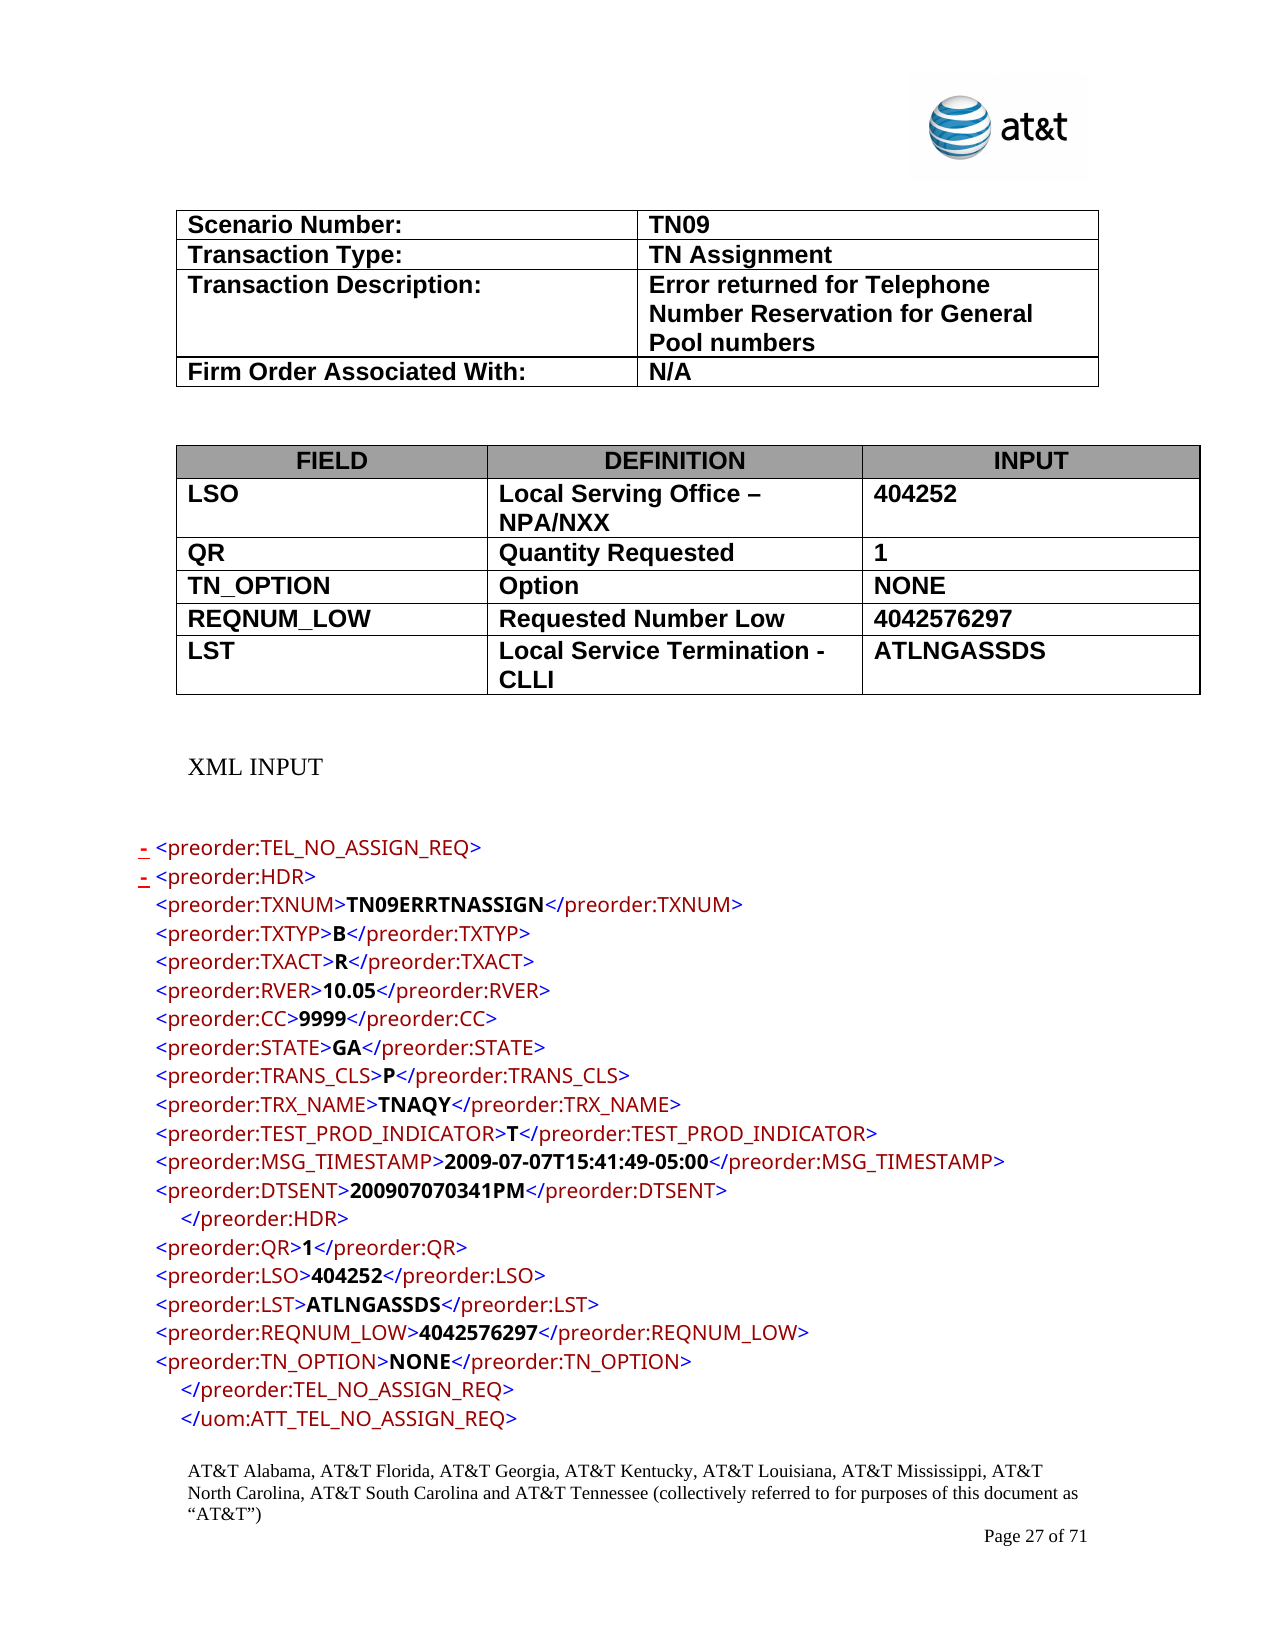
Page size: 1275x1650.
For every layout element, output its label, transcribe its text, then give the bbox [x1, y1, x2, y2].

text - <preorder:HDR> [137, 862, 1087, 890]
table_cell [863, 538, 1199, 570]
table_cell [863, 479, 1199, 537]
text <preorder:DTSENT>200907070341PM</preorder:DTSENT> [137, 1176, 1087, 1204]
text <preorder:TXNUM>TN09ERRTNASSIGN</preorder:TXNUM> [137, 890, 1087, 919]
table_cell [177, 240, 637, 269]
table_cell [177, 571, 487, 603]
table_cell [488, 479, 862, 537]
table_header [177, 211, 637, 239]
text XML INPUT [187, 752, 1087, 781]
text <preorder:TEST_PROD_INDICATOR>T</preorder:TEST_PROD_INDICATOR> [137, 1119, 1087, 1147]
text <preorder:TXTYP>B</preorder:TXTYP> [137, 919, 1087, 947]
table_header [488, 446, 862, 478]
text <preorder:CC>9999</preorder:CC> [137, 1004, 1087, 1033]
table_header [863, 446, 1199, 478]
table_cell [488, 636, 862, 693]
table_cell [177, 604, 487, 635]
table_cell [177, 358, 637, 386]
text </uom:ATT_TEL_NO_ASSIGN_REQ> [162, 1404, 1087, 1433]
text - <preorder:TEL_NO_ASSIGN_REQ> [137, 833, 1087, 862]
text <preorder:MSG_TIMESTAMP>2009-07-07T15:41:49-05:00</preorder:MSG_TIMESTAMP> [137, 1147, 1087, 1176]
text <preorder:LST>ATLNGASSDS</preorder:LST> [137, 1290, 1087, 1318]
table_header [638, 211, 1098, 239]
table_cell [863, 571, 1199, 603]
text </preorder:HDR> [162, 1204, 1087, 1233]
text <preorder:RVER>10.05</preorder:RVER> [137, 976, 1087, 1004]
text <preorder:QR>1</preorder:QR> [137, 1233, 1087, 1261]
text <preorder:TRX_NAME>TNAQY</preorder:TRX_NAME> [137, 1090, 1087, 1119]
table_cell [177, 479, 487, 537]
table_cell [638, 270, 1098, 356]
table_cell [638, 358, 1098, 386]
picture [908, 74, 1088, 181]
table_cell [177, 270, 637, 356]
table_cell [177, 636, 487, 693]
text <preorder:LSO>404252</preorder:LSO> [137, 1261, 1087, 1290]
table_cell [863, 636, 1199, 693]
text <preorder:TXACT>R</preorder:TXACT> [137, 947, 1087, 976]
text <preorder:REQNUM_LOW>4042576297</preorder:REQNUM_LOW> [137, 1318, 1087, 1347]
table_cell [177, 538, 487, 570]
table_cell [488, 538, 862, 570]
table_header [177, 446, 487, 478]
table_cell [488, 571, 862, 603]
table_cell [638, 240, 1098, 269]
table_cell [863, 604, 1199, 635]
text <preorder:STATE>GA</preorder:STATE> [137, 1033, 1087, 1062]
text <preorder:TRANS_CLS>P</preorder:TRANS_CLS> [137, 1062, 1087, 1090]
text <preorder:TN_OPTION>NONE</preorder:TN_OPTION> [137, 1347, 1087, 1376]
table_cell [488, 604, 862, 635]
text </preorder:TEL_NO_ASSIGN_REQ> [162, 1376, 1087, 1404]
